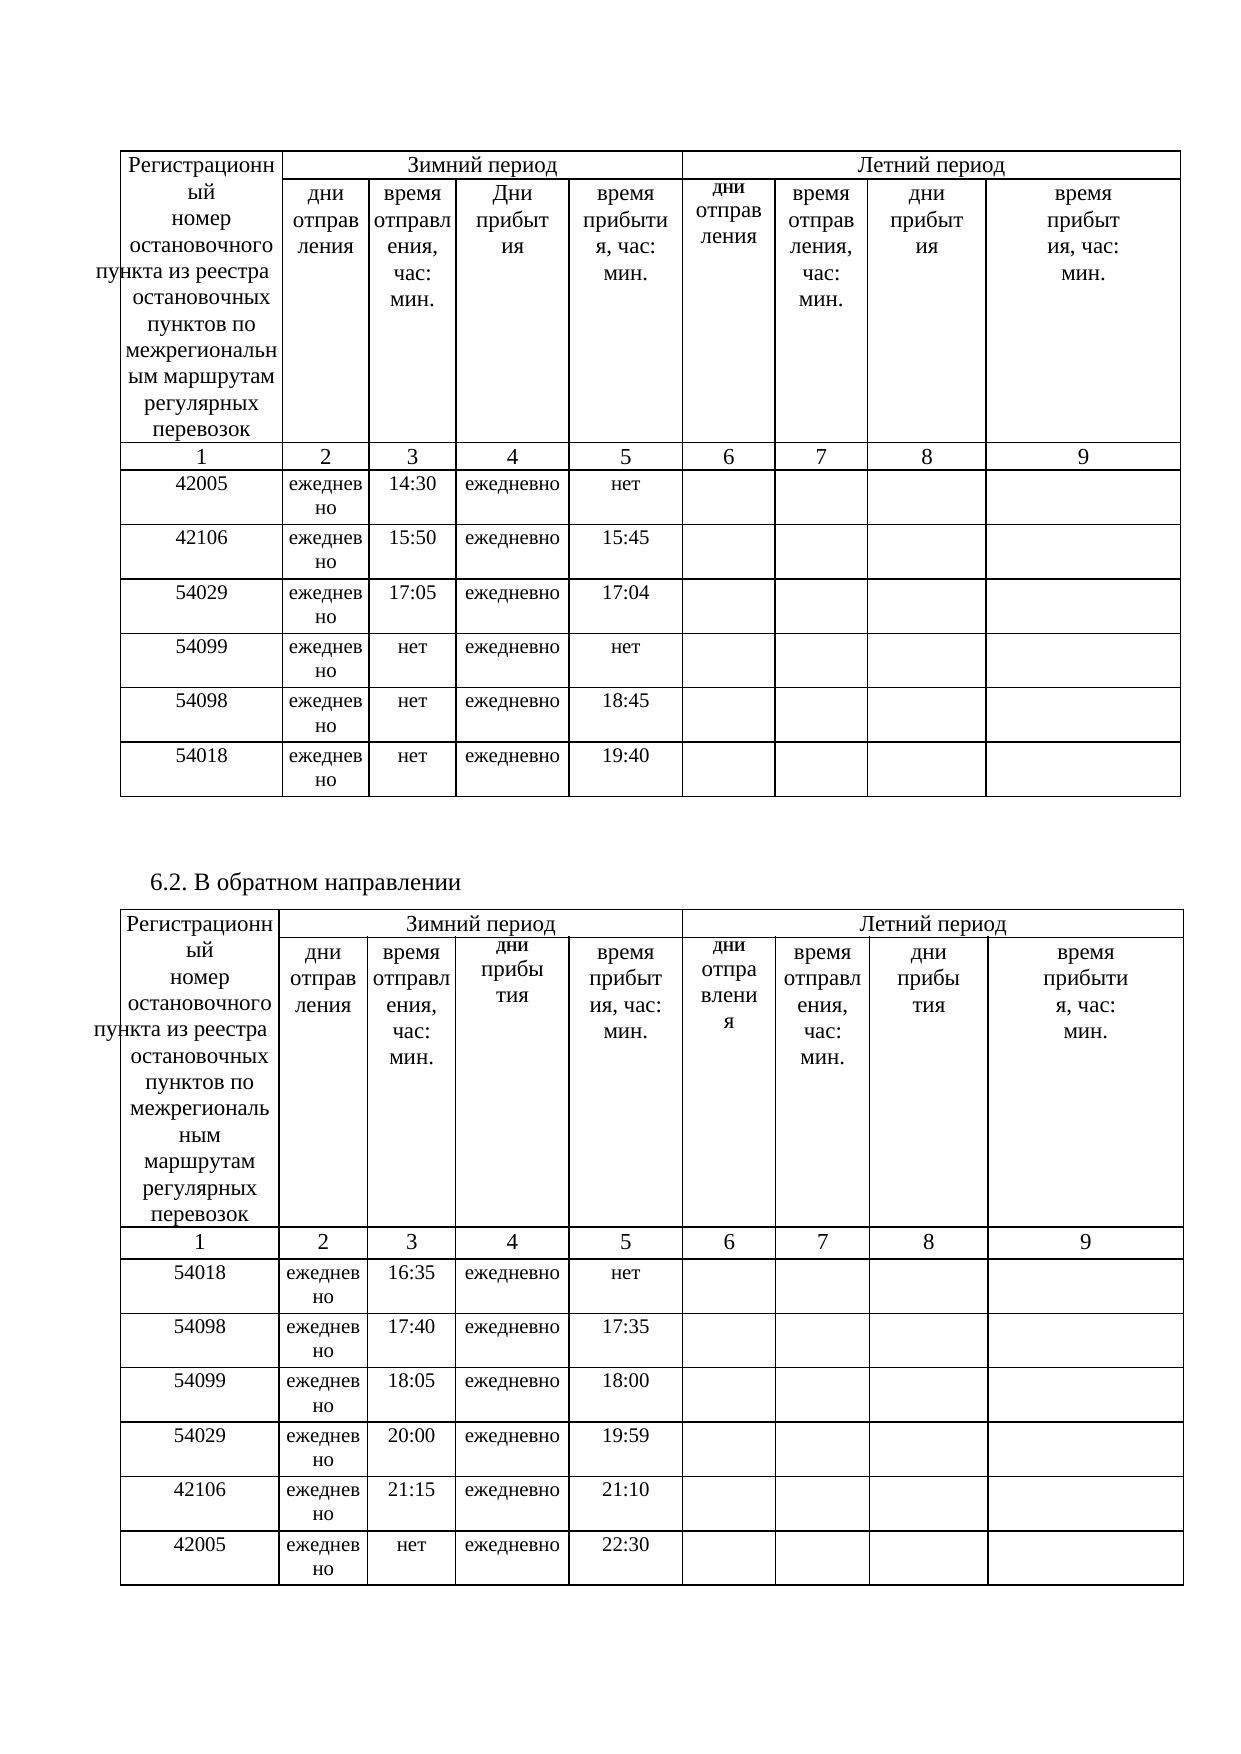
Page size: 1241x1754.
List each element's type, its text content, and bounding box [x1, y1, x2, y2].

table_cell 4 [456, 1228, 568, 1258]
table_cell 7 [776, 1228, 869, 1258]
table_cell [989, 1532, 1183, 1584]
table_cell время прибыт ия, час: мин. [987, 180, 1180, 441]
table_cell 54018 [121, 743, 282, 796]
table_cell [776, 580, 867, 632]
table_cell нет [368, 1532, 455, 1584]
table_cell 4 [457, 443, 568, 469]
table_cell время отправ ления, час: мин. [776, 180, 867, 441]
table_cell ДНИ отправ ления [683, 180, 774, 441]
table_cell ежедневно [280, 1314, 367, 1367]
table_cell 21:15 [368, 1477, 455, 1530]
table_cell [776, 1477, 869, 1530]
table_cell ежедневно [280, 1423, 367, 1476]
table_cell 22:30 [570, 1532, 682, 1584]
table_cell [683, 580, 774, 632]
table_cell [776, 743, 867, 796]
table_cell [776, 1423, 869, 1476]
table_cell [868, 525, 985, 578]
table_cell дни прибыт ия [868, 180, 985, 441]
table_cell [989, 1314, 1183, 1367]
table_cell ежедневно [280, 1532, 367, 1584]
table_cell нет [570, 634, 682, 687]
table_cell ДНИ отпра влени я [683, 938, 775, 1226]
table_header Летний период [683, 910, 1183, 936]
table_cell ежедневно [457, 580, 568, 632]
table_cell дни прибы тия [870, 938, 987, 1226]
table_cell 14:30 [370, 471, 455, 524]
table_cell время отправл ения, час: мин. [370, 180, 455, 441]
table_cell [989, 1477, 1183, 1530]
table_cell [870, 1532, 987, 1584]
table_cell 9 [987, 443, 1180, 469]
table_cell ДНИ прибы тия [456, 938, 568, 1226]
table_cell [683, 1314, 775, 1367]
table_cell [683, 1532, 775, 1584]
table_cell ежедневно [280, 1260, 367, 1312]
table_cell [868, 688, 985, 741]
table_cell [776, 634, 867, 687]
table_cell 17:35 [570, 1314, 682, 1367]
table_header Летний период [683, 152, 1180, 178]
table_cell ежедневно [457, 688, 568, 741]
table_cell 8 [870, 1228, 987, 1258]
table_cell ежедневно [456, 1368, 568, 1421]
table_cell [870, 1477, 987, 1530]
table_cell [683, 525, 774, 578]
table_cell ежедневно [283, 580, 368, 632]
table_cell [987, 471, 1180, 524]
table_cell 3 [368, 1228, 455, 1258]
table_cell 18:45 [570, 688, 682, 741]
table_cell 42005 [121, 471, 282, 524]
table_cell время отправл ения, час: мин. [368, 938, 455, 1226]
table_cell 42106 [121, 525, 282, 578]
table_cell время отправл ения, час: мин. [776, 938, 869, 1226]
table_cell [870, 1423, 987, 1476]
table_cell ежедневно [280, 1368, 367, 1421]
table_cell [989, 1368, 1183, 1421]
table_cell 19:40 [570, 743, 682, 796]
table_cell 15:50 [370, 525, 455, 578]
table_cell ежедневно [457, 471, 568, 524]
table_cell ежедневно [456, 1260, 568, 1312]
table_cell [683, 688, 774, 741]
table_cell время прибыти я, час: мин. [989, 938, 1183, 1226]
table_cell [987, 580, 1180, 632]
table_cell [987, 743, 1180, 796]
table_cell нет [370, 688, 455, 741]
table_cell ежедневно [283, 743, 368, 796]
table_cell [776, 1532, 869, 1584]
table_cell ежедневно [456, 1477, 568, 1530]
table_cell 54099 [121, 1368, 278, 1421]
table_cell [868, 743, 985, 796]
table_cell 54098 [121, 688, 282, 741]
table_cell [776, 1260, 869, 1312]
table_cell 2 [283, 443, 368, 469]
table_cell 2 [280, 1228, 367, 1258]
table_cell 18:00 [570, 1368, 682, 1421]
table_cell ежедневно [283, 634, 368, 687]
table_cell нет [570, 1260, 682, 1312]
table_cell [683, 1260, 775, 1312]
table_cell 16:35 [368, 1260, 455, 1312]
table_cell 17:05 [370, 580, 455, 632]
table_header Регистрационный номер остановочного пункта из реестра остановочных пунктов по межрегиональным маршрутам регулярных перевозок [121, 152, 282, 441]
table_cell 17:04 [570, 580, 682, 632]
table_cell [987, 634, 1180, 687]
table_cell ежедневно [283, 688, 368, 741]
table_cell 15:45 [570, 525, 682, 578]
table_cell 17:40 [368, 1314, 455, 1367]
table_cell дни отправ ления [280, 938, 367, 1226]
table_cell [868, 580, 985, 632]
table_cell ежедневно [457, 634, 568, 687]
table_cell 54099 [121, 634, 282, 687]
table_header Зимний период [283, 152, 682, 178]
table_cell время прибыт ия, час: мин. [570, 938, 682, 1226]
table_cell ежедневно [457, 525, 568, 578]
table_cell ежедневно [283, 525, 368, 578]
table_cell дни отправ ления [283, 180, 368, 441]
table_cell [868, 634, 985, 687]
table_cell ежедневно [456, 1423, 568, 1476]
table_cell [683, 471, 774, 524]
table_cell 9 [989, 1228, 1183, 1258]
table_cell [987, 688, 1180, 741]
table_cell [776, 1314, 869, 1367]
table_cell нет [370, 743, 455, 796]
table_cell [870, 1260, 987, 1312]
table_cell ежедневно [456, 1314, 568, 1367]
table_cell 5 [570, 443, 682, 469]
table_cell [776, 471, 867, 524]
table_cell 8 [868, 443, 985, 469]
table_cell [683, 1423, 775, 1476]
table_cell время прибыти я, час: мин. [570, 180, 682, 441]
table_cell нет [570, 471, 682, 524]
table_cell [989, 1423, 1183, 1476]
table_cell нет [370, 634, 455, 687]
table_cell [989, 1260, 1183, 1312]
table_cell [683, 634, 774, 687]
table_cell 18:05 [368, 1368, 455, 1421]
table_cell 54098 [121, 1314, 278, 1367]
table_cell ежедневно [456, 1532, 568, 1584]
table_cell [683, 1368, 775, 1421]
table_cell 20:00 [368, 1423, 455, 1476]
table_cell [868, 471, 985, 524]
table_header Зимний период [280, 910, 682, 936]
table_cell Дни прибыт ия [457, 180, 568, 441]
table_cell [776, 688, 867, 741]
table_cell 54029 [121, 1423, 278, 1476]
table_cell 5 [570, 1228, 682, 1258]
table_cell 54029 [121, 580, 282, 632]
table_cell [683, 1477, 775, 1530]
table_cell [870, 1368, 987, 1421]
table_cell ежедневно [283, 471, 368, 524]
table_cell 3 [370, 443, 455, 469]
table_cell 6 [683, 443, 774, 469]
table_cell 21:10 [570, 1477, 682, 1530]
table_cell ежедневно [457, 743, 568, 796]
table_cell [776, 525, 867, 578]
table_cell 42106 [121, 1477, 278, 1530]
table_cell [683, 743, 774, 796]
table_cell 7 [776, 443, 867, 469]
table_cell 1 [121, 1228, 278, 1258]
table_cell 42005 [121, 1532, 278, 1584]
table_cell 1 [121, 443, 282, 469]
table_cell 19:59 [570, 1423, 682, 1476]
text 6.2. В обратном направлении [150, 867, 1090, 896]
table_cell 54018 [121, 1260, 278, 1312]
table_cell 6 [683, 1228, 775, 1258]
table_cell [870, 1314, 987, 1367]
table_cell ежедневно [280, 1477, 367, 1530]
table_header Регистрационный номер остановочного пункта из реестра остановочных пунктов по межрегиональным маршрутам регулярных перевозок [121, 910, 278, 1226]
table_cell [987, 525, 1180, 578]
table_cell [776, 1368, 869, 1421]
